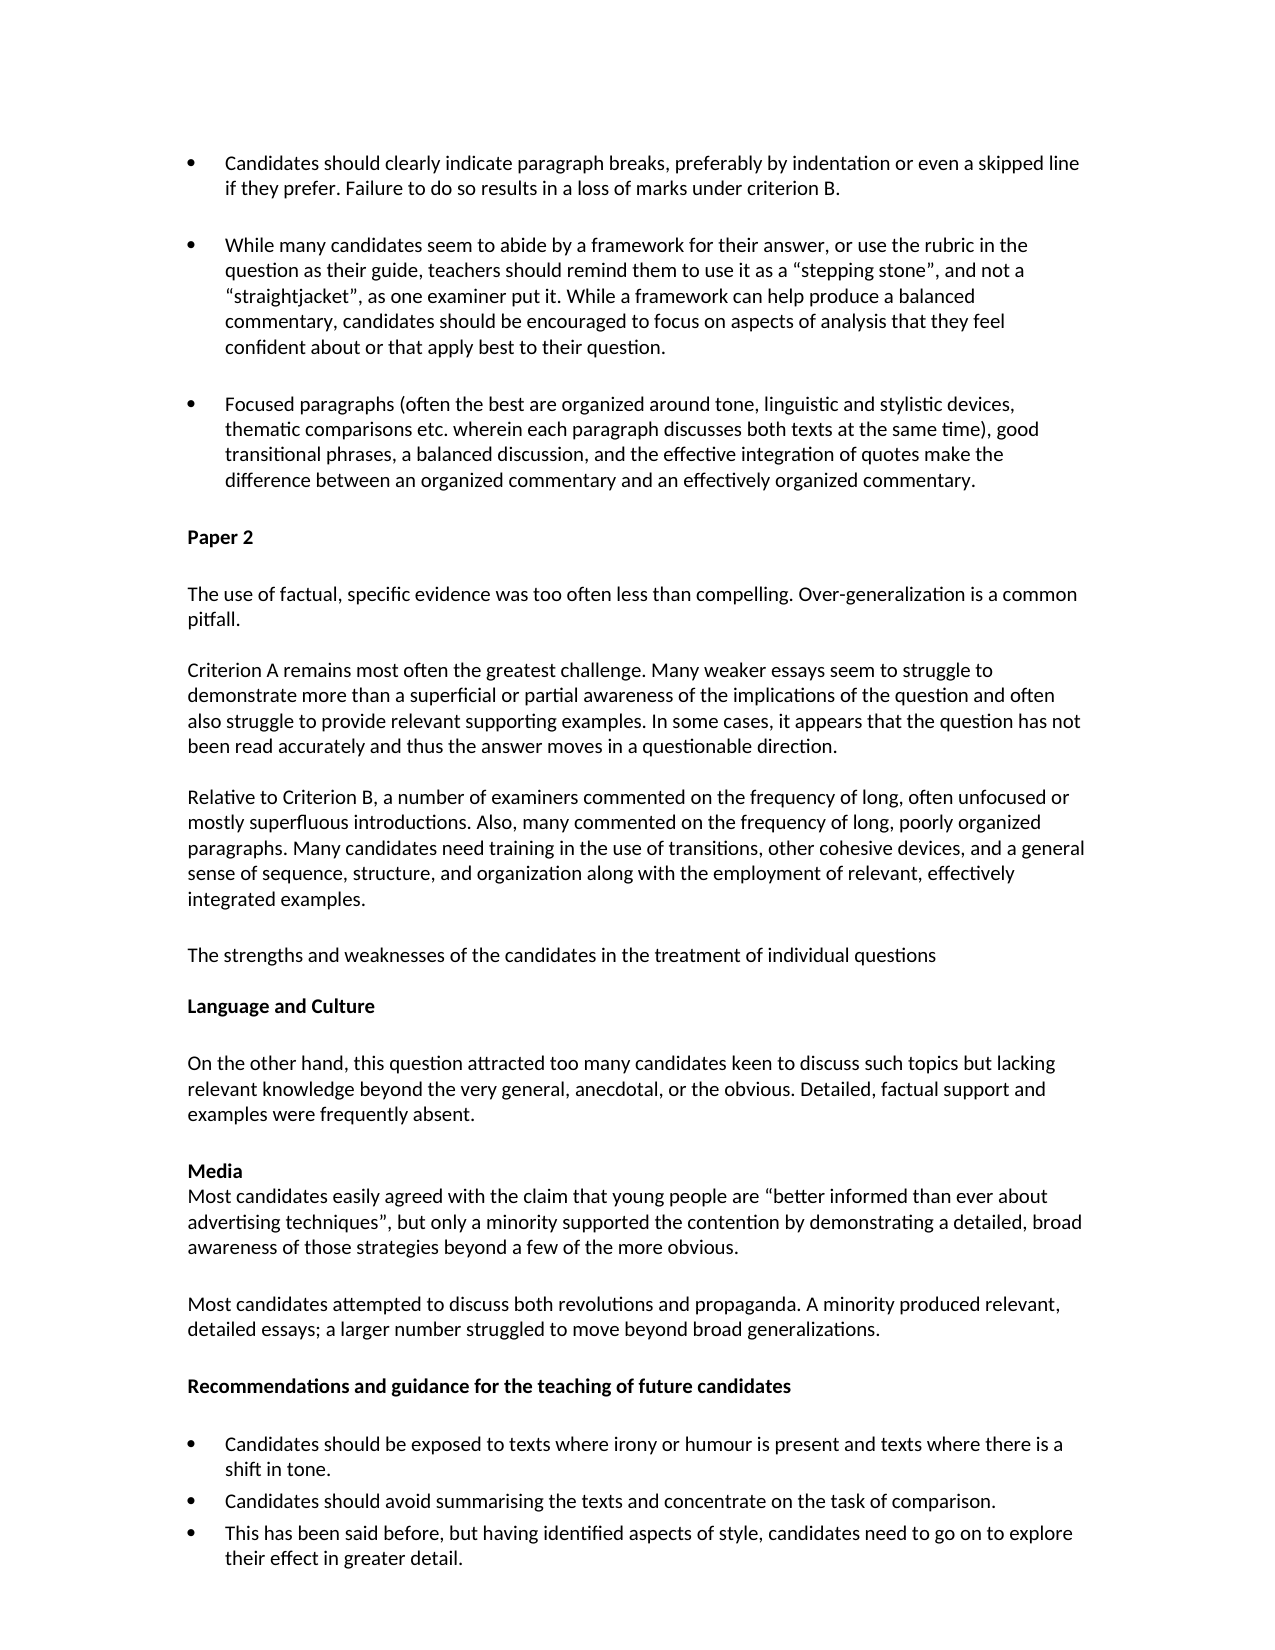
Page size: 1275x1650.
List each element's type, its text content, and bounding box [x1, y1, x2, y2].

list Focused paragraphs (often the best are organized around tone, linguistic and stylistic devices, thematic comparisons etc. wherein each paragraph discusses both texts at the same time), good transitional phrases, a balanced discussion, and the effective integration of quotes make the difference between an organized commentary and an effectively organized commentary. [187, 391, 1087, 492]
text Relative to Criterion B, a number of examiners commented on the frequency of long, often unfocused or mostly superfluous introductions. Also, many commented on the frequency of long, poorly organized paragraphs. Many candidates need training in the use of transitions, other cohesive devices, and a general sense of sequence, structure, and organization along with the employment of relevant, effectively integrated examples. [187, 784, 1087, 911]
text Criterion A remains most often the greatest challenge. Many weaker essays seem to struggle to demonstrate more than a superficial or partial awareness of the implications of the question and often also struggle to provide relevant supporting examples. In some cases, it appears that the question has not been read accurately and thus the answer moves in a questionable direction. [187, 657, 1087, 759]
text Paper 2 [187, 524, 1087, 549]
text Most candidates easily agreed with the claim that young people are “better informed than ever about advertising techniques”, but only a minority supported the contention by demonstrating a detailed, broad awareness of those strategies beyond a few of the more obvious. [187, 1183, 1087, 1260]
text On the other hand, this question attracted too many candidates keen to discuss such topics but lacking relevant knowledge beyond the very general, anecdotal, or the obvious. Detailed, factual support and examples were frequently absent. [187, 1050, 1087, 1127]
text Recommendations and guidance for the teaching of future candidates [187, 1373, 1087, 1399]
list Candidates should avoid summarising the texts and concentrate on the task of comparison. [187, 1488, 1087, 1513]
text The use of factual, specific evidence was too often less than compelling. Over-generalization is a common pitfall. [187, 581, 1087, 632]
text Language and Culture [187, 993, 1087, 1019]
text Media [187, 1158, 1087, 1183]
list Candidates should be exposed to texts where irony or humour is present and texts where there is a shift in tone. [187, 1431, 1087, 1482]
text The strengths and weaknesses of the candidates in the treatment of individual questions [187, 943, 1087, 968]
text Most candidates attempted to discuss both revolutions and propaganda. A minority produced relevant, detailed essays; a larger number struggled to move beyond broad generalizations. [187, 1291, 1087, 1342]
list This has been said before, but having identified aspects of style, candidates need to go on to explore their effect in greater detail. [187, 1520, 1087, 1571]
list Candidates should clearly indicate paragraph breaks, preferably by indentation or even a skipped line if they prefer. Failure to do so results in a loss of marks under criterion B. [187, 150, 1087, 201]
list While many candidates seem to abide by a framework for their answer, or use the rubric in the question as their guide, teachers should remind them to use it as a “stepping stone”, and not a “straightjacket”, as one examiner put it. While a framework can help produce a balanced commentary, candidates should be encouraged to focus on aspects of analysis that they feel confident about or that apply best to their question. [187, 232, 1087, 359]
